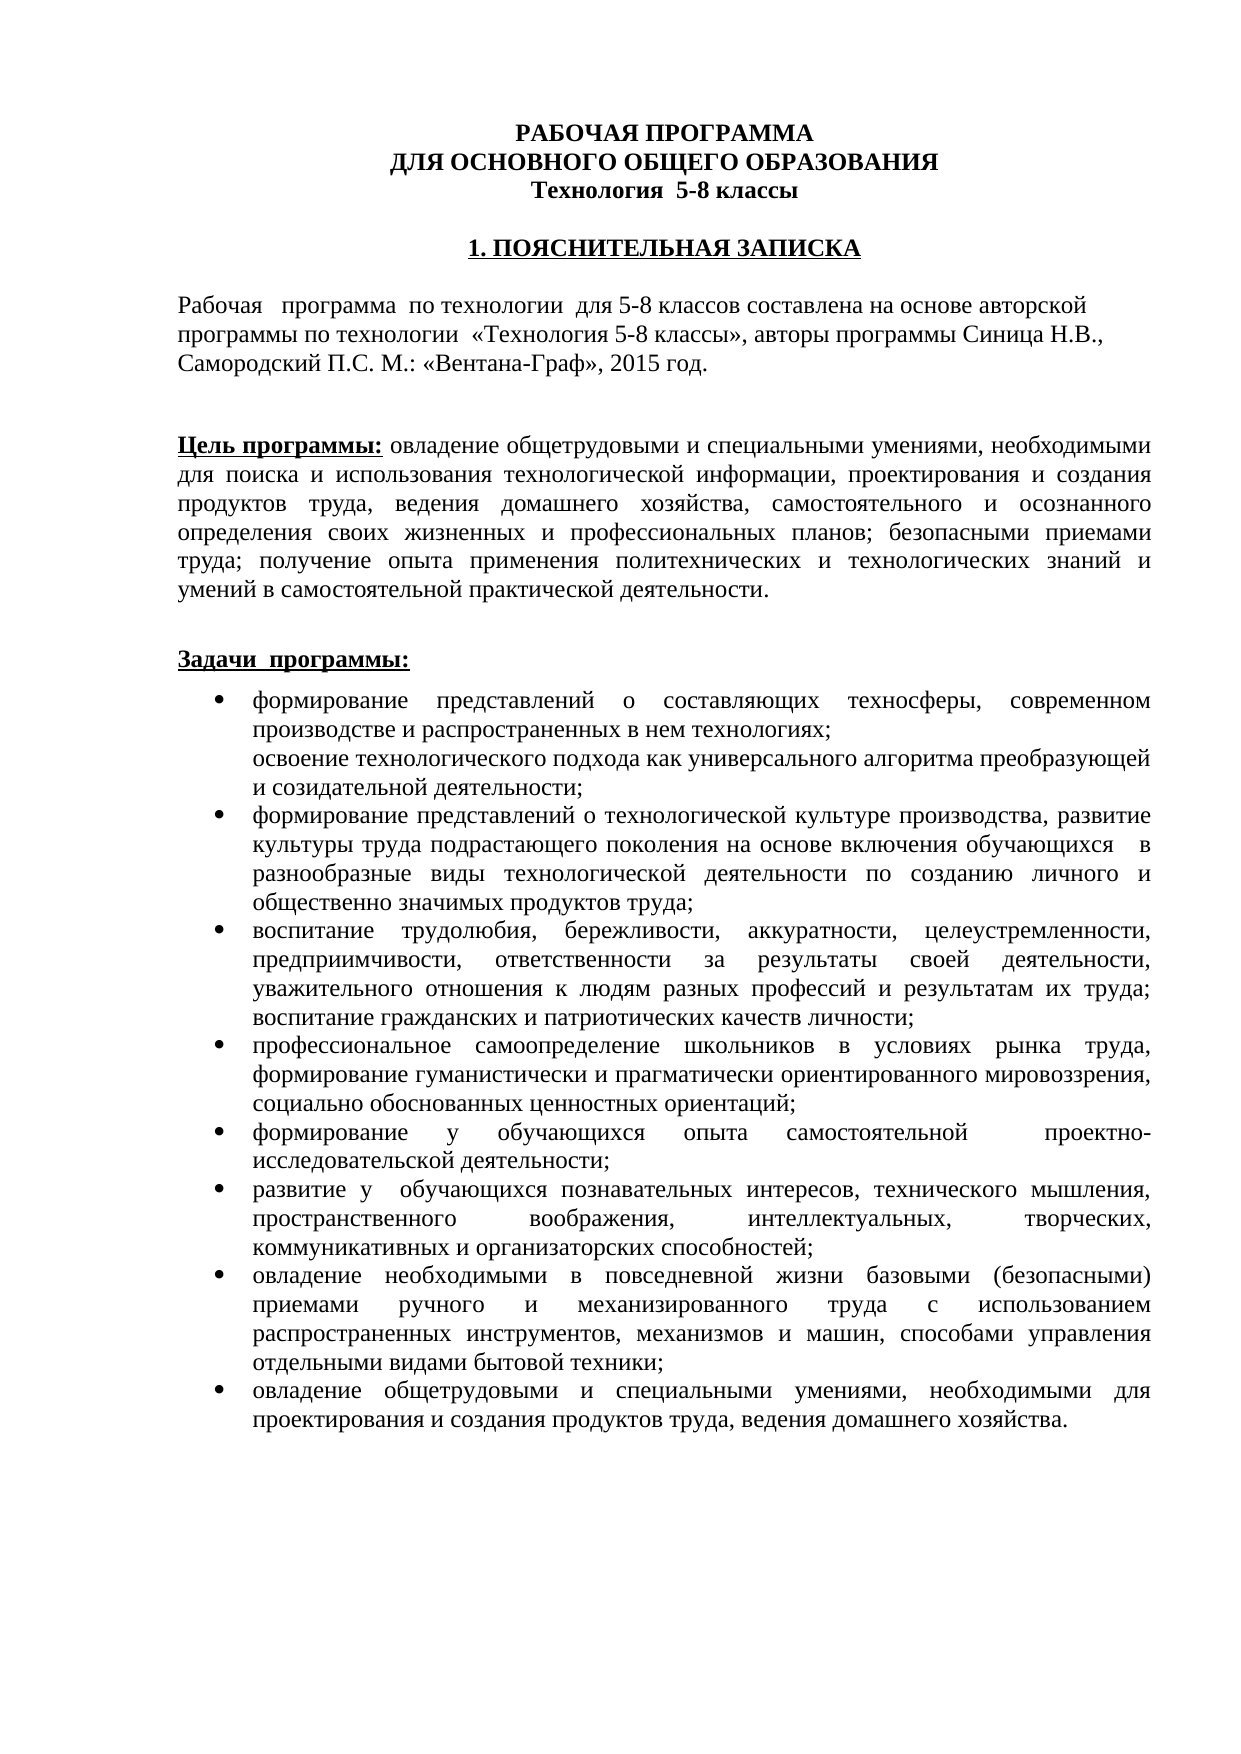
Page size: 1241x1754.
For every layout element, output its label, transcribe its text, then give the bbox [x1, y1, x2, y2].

list овладение необходимыми в повседневной жизни базовыми (безопасными) приемами ручного и механизированного труда с использованием распространенных инструментов, механизмов и машин, способами управления отдельными видами бытовой техники; [215, 1261, 1152, 1376]
text и созидательной деятельности; [177, 772, 1152, 801]
list овладение общетрудовыми и специальными умениями, необходимыми для проектирования и создания продуктов труда, ведения домашнего хозяйства. [215, 1376, 1152, 1433]
list формирование представлений о составляющих техносферы, современном производстве и распространенных в нем технологиях; [215, 686, 1152, 743]
text 1. ПОЯСНИТЕЛЬНАЯ ЗАПИСКА [177, 233, 1152, 262]
list развитие у обучающихся познавательных интересов, технического мышления, пространственного воображения, интеллектуальных, творческих, коммуникативных и организаторских способностей; [215, 1174, 1152, 1261]
text ДЛЯ ОСНОВНОГО ОБЩЕГО ОБРАЗОВАНИЯ [177, 147, 1152, 176]
text Цель программы: овладение общетрудовыми и специальными умениями, необходимыми для поиска и использования технологической информации, проектирования и создания продуктов труда, ведения домашнего хозяйства, самостоятельного и осознанного определения своих жизненных и профессиональных планов; безопасными приемами труда; получение опыта применения политехнических и технологических знаний и умений в самостоятельной практической деятельности. [177, 431, 1152, 603]
text Задачи программы: [177, 644, 1152, 673]
list формирование у обучающихся опыта самостоятельной проектно-исследовательской деятельности; [215, 1117, 1152, 1174]
list формирование представлений о технологической культуре производства, развитие культуры труда подрастающего поколения на основе включения обучающихся в разнообразные виды технологической деятельности по созданию личного и общественно значимых продуктов труда; [215, 801, 1152, 916]
text Рабочая программа по технологии для 5-8 классов составлена на основе авторской программы по технологии «Технология 5-8 классы», авторы программы Синица Н.В., Самородский П.С. М.: «Вентана-Граф», 2015 год. [177, 291, 1152, 377]
list профессиональное самоопределение школьников в условиях рынка труда, формирование гуманистически и прагматически ориентированного мировоззрения, социально обоснованных ценностных ориентаций; [215, 1031, 1152, 1117]
text освоение технологического подхода как универсального алгоритма преобразующей [177, 743, 1152, 772]
text Технология 5-8 классы [177, 176, 1152, 204]
list воспитание трудолюбия, бережливости, аккуратности, целеустремленности, предприимчивости, ответственности за результаты своей деятельности, уважительного отношения к людям разных профессий и результатам их труда; воспитание гражданских и патриотических качеств личности; [215, 916, 1152, 1031]
text РАБОЧАЯ ПРОГРАММА [177, 118, 1152, 147]
